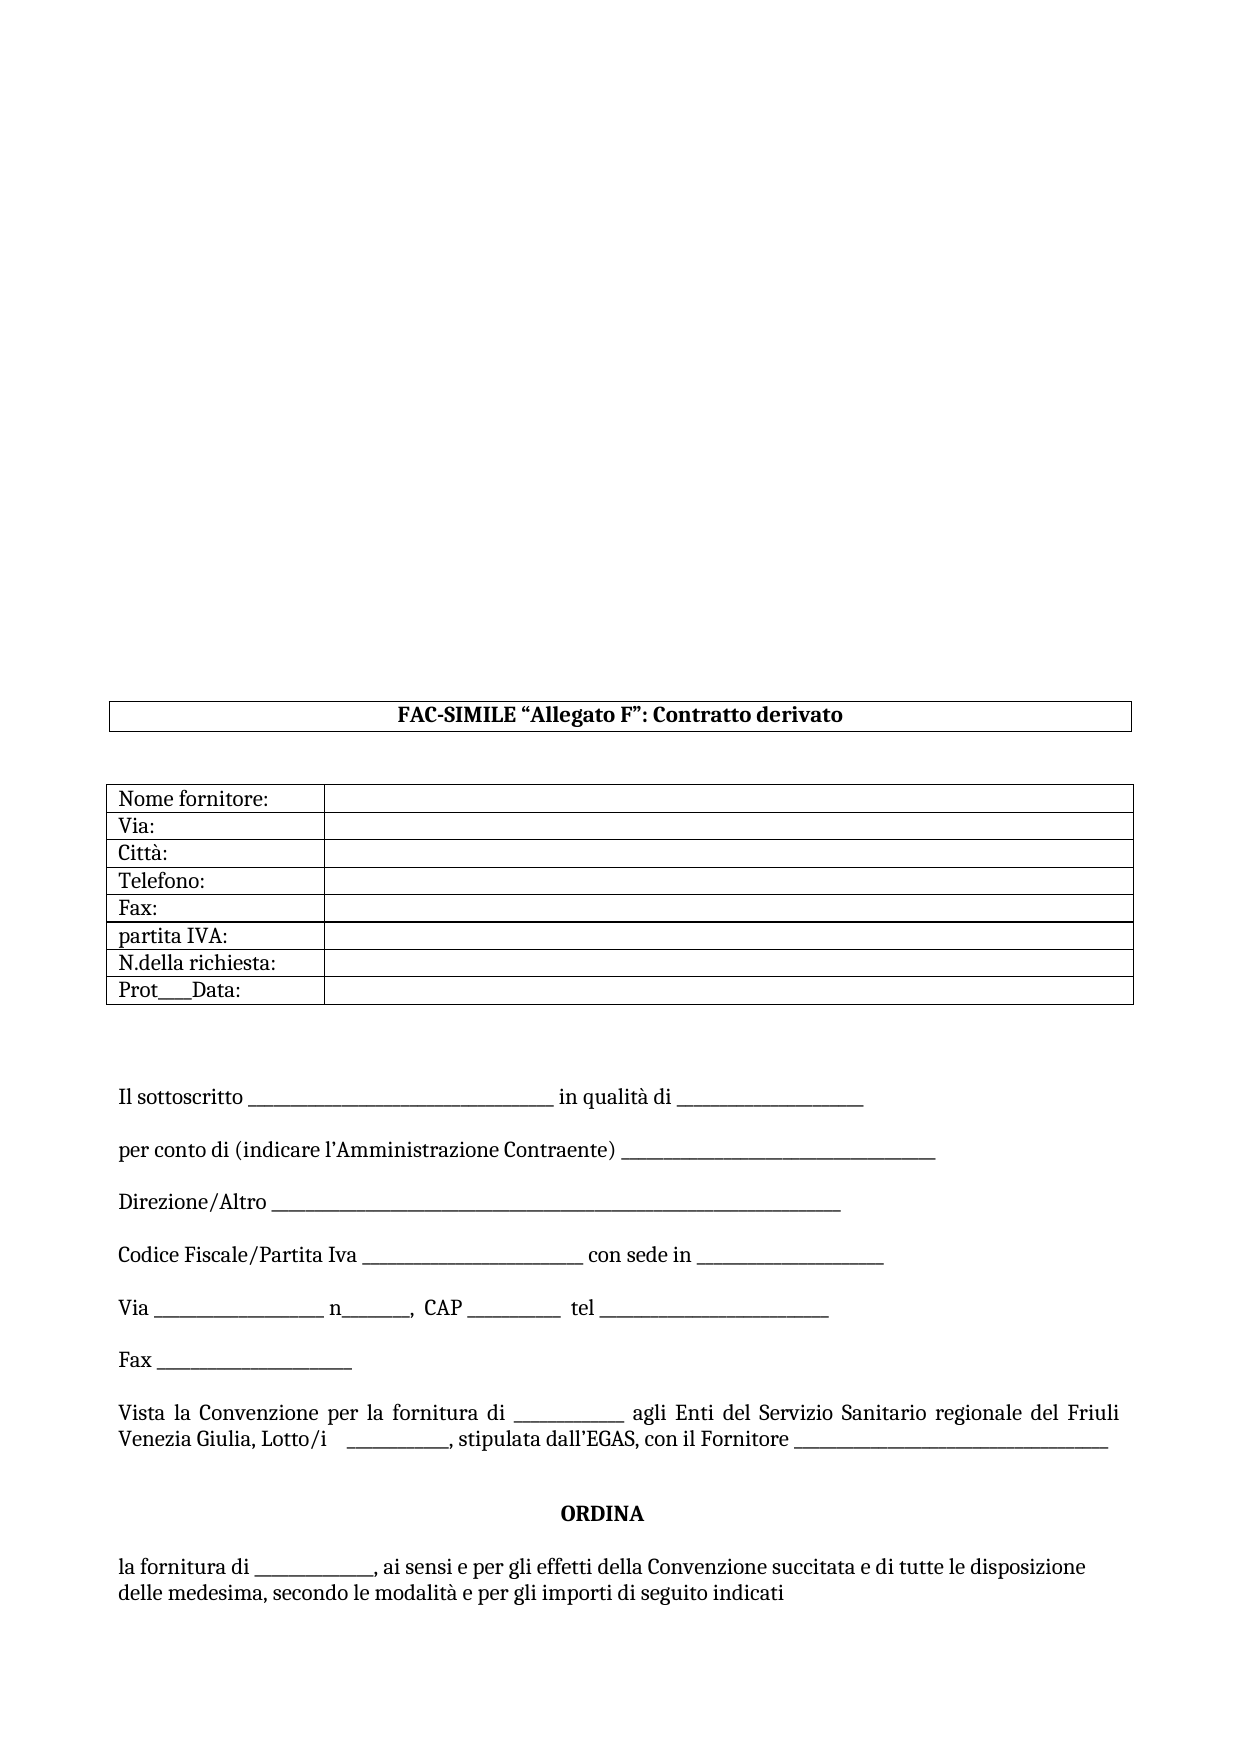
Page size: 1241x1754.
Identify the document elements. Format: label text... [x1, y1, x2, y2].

text Direzione/Altro ___________________________________________________________________ [118, 1189, 1122, 1215]
table_header [325, 785, 1133, 812]
table_header Nome fornitore: [107, 785, 324, 812]
table_cell N.della richiesta: [107, 950, 324, 976]
table_cell Città: [107, 840, 324, 867]
table_cell Fax: [107, 895, 324, 921]
text la fornitura di ______________, ai sensi e per gli effetti della Convenzione succitata e di tutte le disposizione delle medesima, secondo le modalità e per gli importi di seguito indicati [118, 1553, 1122, 1606]
text Il sottoscritto ____________________________________ in qualità di ______________________ [118, 1084, 1122, 1110]
table_cell [325, 950, 1133, 976]
table_cell partita IVA: [107, 923, 324, 949]
table_cell [325, 813, 1133, 839]
text Fax _______________________ [118, 1347, 1122, 1373]
table_cell [325, 977, 1133, 1003]
text per conto di (indicare l’Amministrazione Contraente) _____________________________________ [118, 1136, 1122, 1163]
text ORDINA [487, 1501, 1122, 1527]
text Codice Fiscale/Partita Iva __________________________ con sede in ______________________ [118, 1242, 1122, 1268]
table_cell Telefono: [107, 868, 324, 894]
table_cell [325, 895, 1133, 921]
table_cell [325, 840, 1133, 867]
table_cell Prot____Data: [107, 977, 324, 1003]
text Via ____________________ n________, CAP ___________ tel ___________________________ [118, 1294, 1122, 1321]
text FAC-SIMILE “Allegato F”: Contratto derivato [110, 702, 1131, 731]
table_cell [325, 923, 1133, 949]
table_cell [325, 868, 1133, 894]
text Vista la Convenzione per la fornitura di _____________ agli Enti del Servizio Sanitario regionale del Friuli Venezia Giulia, Lotto/i ____________, stipulata dall’EGAS, con il Fornitore _____________________________________ [118, 1400, 1122, 1453]
table_cell Via: [107, 813, 324, 839]
